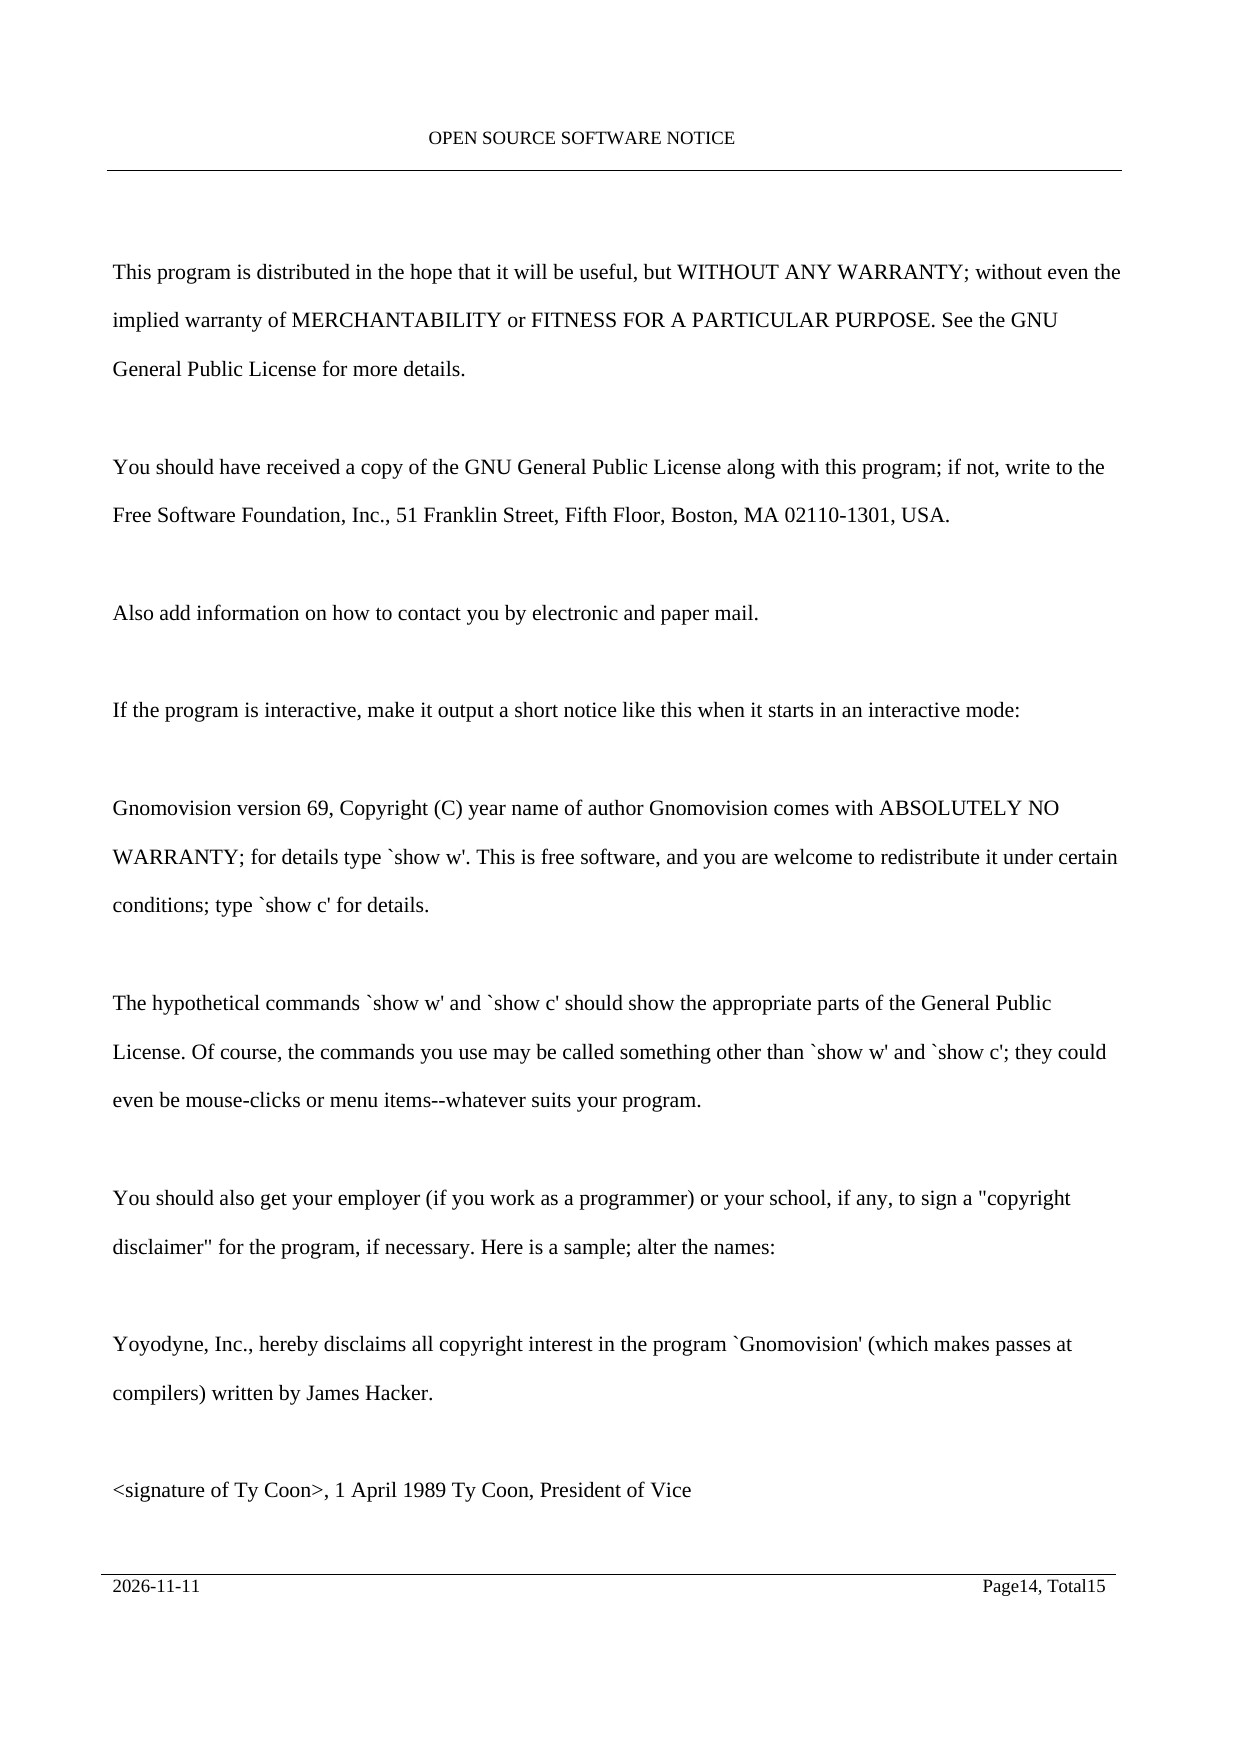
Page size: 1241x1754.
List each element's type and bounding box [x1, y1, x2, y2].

text [112, 206, 1128, 1506]
